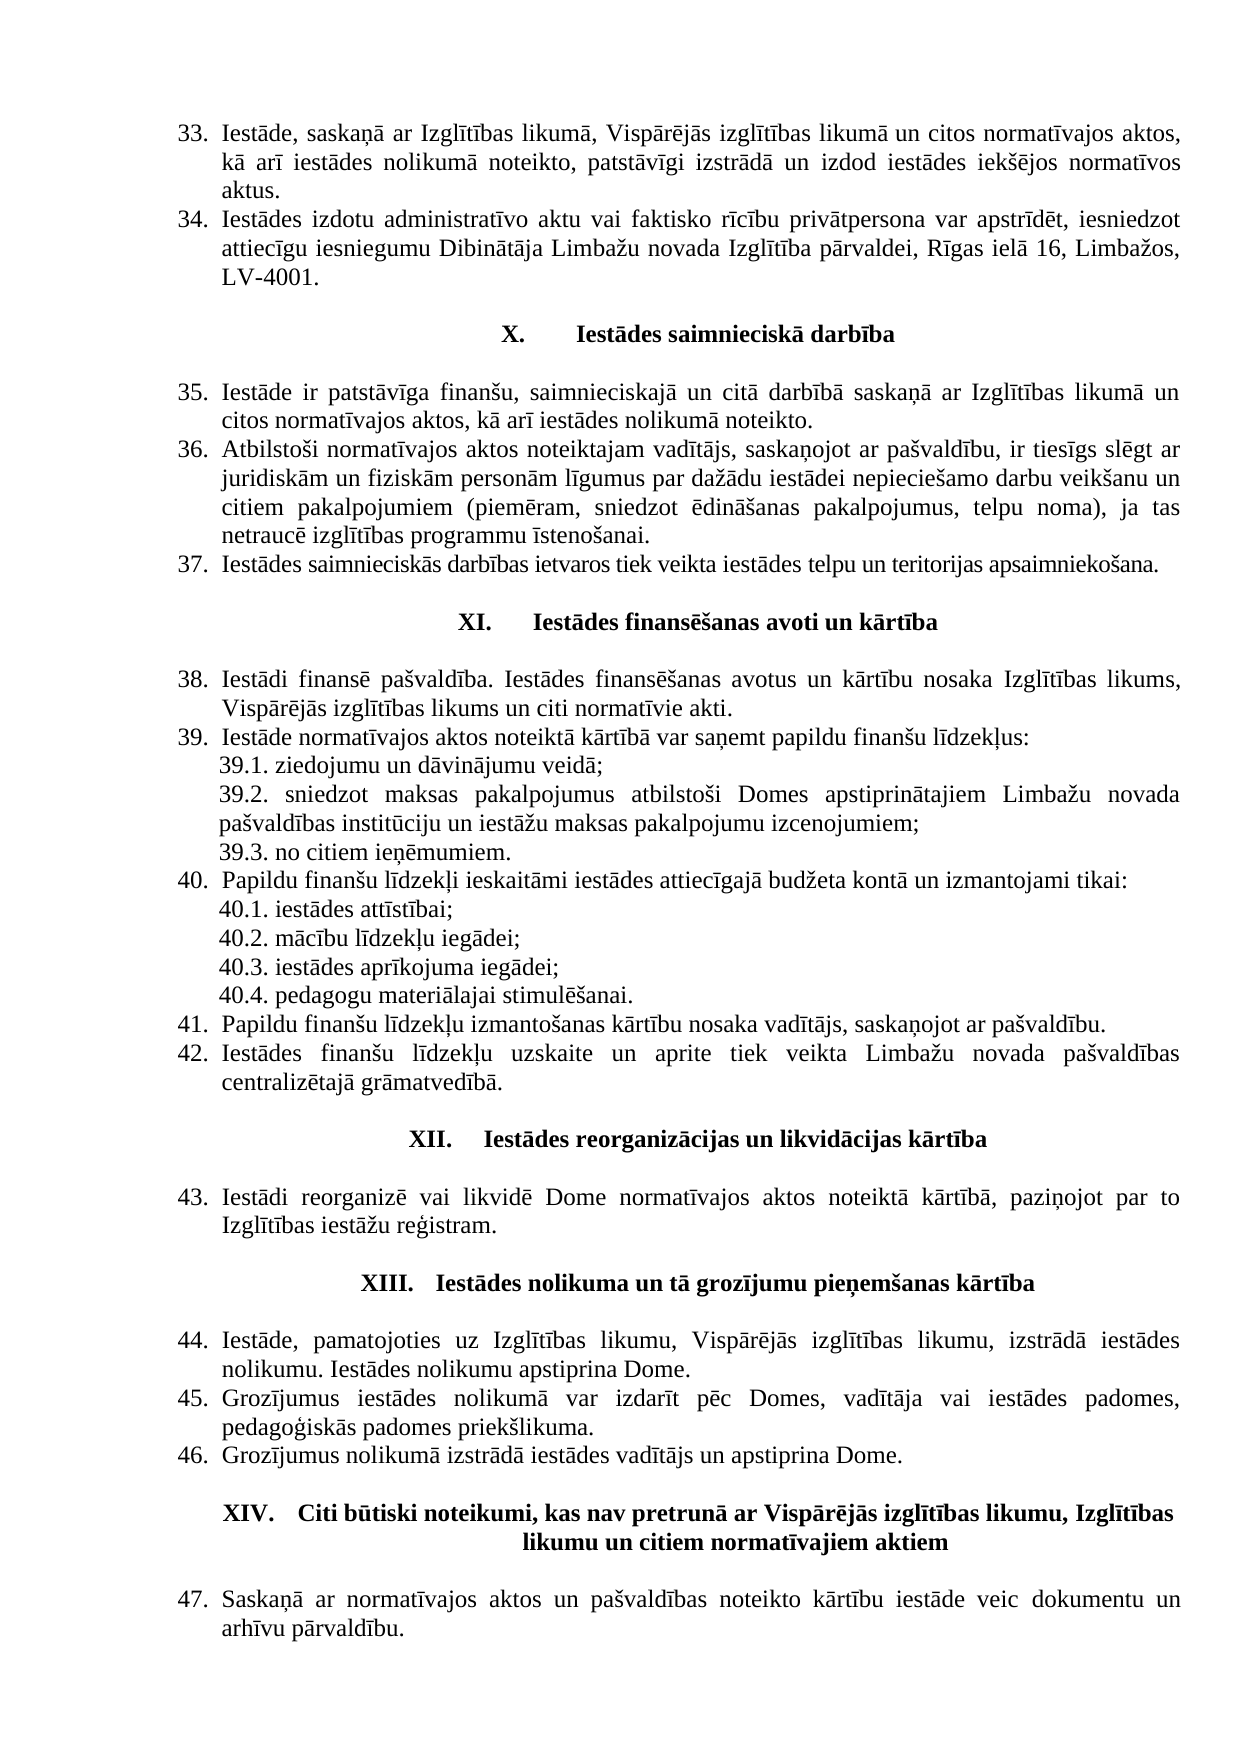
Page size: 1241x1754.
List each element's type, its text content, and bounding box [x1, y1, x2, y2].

list Citi būtiski noteikumi, kas nav pretrunā ar Vispārējās izglītības likumu, Izglītības likumu un citiem normatīvajiem aktiem [215, 1498, 1181, 1556]
list Papildu finanšu līdzekļi ieskaitāmi iestādes attiecīgajā budžeta kontā un izmantojami tikai: [177, 866, 1181, 894]
list Atbilstoši normatīvajos aktos noteiktajam vadītājs, saskaņojot ar pašvaldību, ir tiesīgs slēgt ar juridiskām un fiziskām personām līgumus par dažādu iestādei nepieciešamo darbu veikšanu un citiem pakalpojumiem (piemēram, sniedzot ēdināšanas pakalpojumus, telpu noma), ja tas netraucē izglītības programmu īstenošanai. [177, 434, 1181, 549]
list Iestādes saimnieciskā darbība [215, 319, 1181, 348]
list Iestāde, pamatojoties uz Izglītības likumu, Vispārējās izglītības likumu, izstrādā iestādes nolikumu. Iestādes nolikumu apstiprina Dome. [177, 1326, 1181, 1383]
list Grozījumus nolikumā izstrādā iestādes vadītājs un apstiprina Dome. [177, 1441, 1181, 1469]
list Grozījumus iestādes nolikumā var izdarīt pēc Domes, vadītāja vai iestādes padomes, pedagoģiskās padomes priekšlikuma. [177, 1383, 1181, 1441]
list Iestāde ir patstāvīga finanšu, saimnieciskajā un citā darbībā saskaņā ar Izglītības likumā un citos normatīvajos aktos, kā arī iestādes nolikumā noteikto. [177, 377, 1181, 434]
list Iestādes finansēšanas avoti un kārtība [215, 607, 1181, 636]
list Saskaņā ar normatīvajos aktos un pašvaldības noteikto kārtību iestāde veic dokumentu un arhīvu pārvaldību. [177, 1584, 1181, 1642]
text 40.1. iestādes attīstībai; [218, 894, 1181, 923]
list Iestādes finanšu līdzekļu uzskaite un aprite tiek veikta Limbažu novada pašvaldības centralizētajā grāmatvedībā. [177, 1038, 1181, 1096]
list Iestādi finansē pašvaldība. Iestādes finansēšanas avotus un kārtību nosaka Izglītības likums, Vispārējās izglītības likums un citi normatīvie akti. [177, 664, 1181, 722]
text 40.2. mācību līdzekļu iegādei; [218, 923, 1181, 952]
text 40.3. iestādes aprīkojuma iegādei; [218, 952, 1181, 981]
list Iestādes saimnieciskās darbības ietvaros tiek veikta iestādes telpu un teritorijas apsaimniekošana. [177, 549, 1181, 578]
text 40.4. pedagogu materiālajai stimulēšanai. [218, 981, 1181, 1009]
list Iestādi reorganizē vai likvidē Dome normatīvajos aktos noteiktā kārtībā, paziņojot par to Izglītības iestāžu reģistram. [177, 1182, 1181, 1239]
list Iestādes reorganizācijas un likvidācijas kārtība [215, 1124, 1181, 1153]
list Papildu finanšu līdzekļu izmantošanas kārtību nosaka vadītājs, saskaņojot ar pašvaldību. [177, 1009, 1181, 1038]
list Iestāde normatīvajos aktos noteiktā kārtībā var saņemt papildu finanšu līdzekļus: [177, 722, 1181, 751]
list Iestādes izdotu administratīvo aktu vai faktisko rīcību privātpersona var apstrīdēt, iesniedzot attiecīgu iesniegumu Dibinātāja Limbažu novada Izglītība pārvaldei, Rīgas ielā 16, Limbažos, LV-4001. [177, 204, 1181, 291]
text 39.1. ziedojumu un dāvinājumu veidā; [218, 751, 1181, 779]
list Iestāde, saskaņā ar Izglītības likumā, Vispārējās izglītības likumā un citos normatīvajos aktos, kā arī iestādes nolikumā noteikto, patstāvīgi izstrādā un izdod iestādes iekšējos normatīvos aktus. [177, 118, 1181, 204]
text 39.3. no citiem ieņēmumiem. [218, 837, 1181, 866]
text 39.2. sniedzot maksas pakalpojumus atbilstoši Domes apstiprinātajiem Limbažu novada pašvaldības institūciju un iestāžu maksas pakalpojumu izcenojumiem; [218, 779, 1181, 837]
list Iestādes nolikuma un tā grozījumu pieņemšanas kārtība [215, 1268, 1181, 1297]
